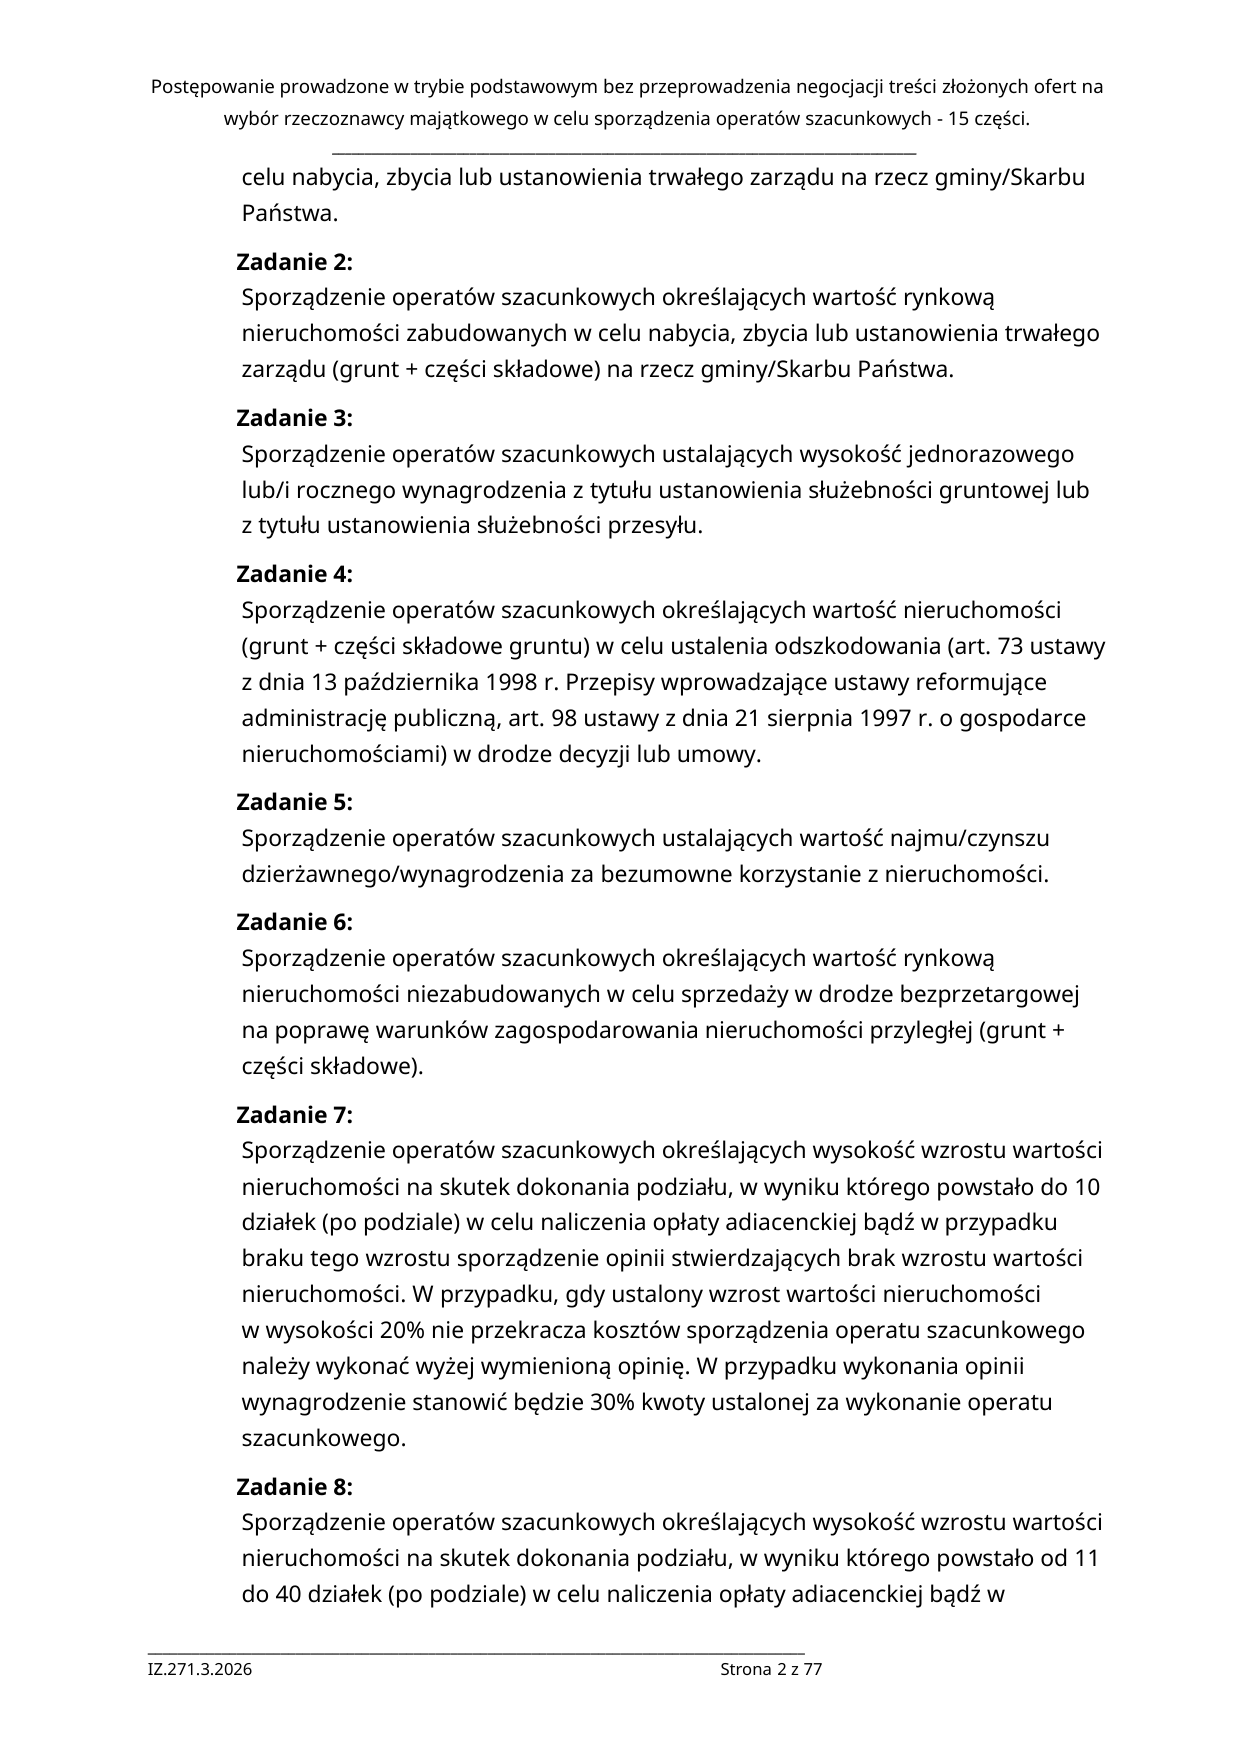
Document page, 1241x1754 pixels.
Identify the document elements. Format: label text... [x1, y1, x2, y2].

text Zadanie 7: [236, 1098, 1106, 1130]
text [241, 161, 1106, 228]
text Zadanie 3: [236, 402, 1106, 433]
text Zadanie 5: [236, 786, 1106, 817]
text Zadanie 6: [236, 906, 1106, 938]
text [241, 1506, 1106, 1609]
text Sporządzenie operatów szacunkowych określających wartość nieruchomości (grunt + części składowe gruntu) w celu ustalenia odszkodowania (art. 73 ustawy z dnia 13 października 1998 r. Przepisy wprowadzające ustawy reformujące administrację publiczną, art. 98 ustawy z dnia 21 sierpnia 1997 r. o gospodarce nieruchomościami) w drodze decyzji lub umowy. [241, 594, 1106, 769]
text Zadanie 4: [236, 558, 1106, 589]
text Zadanie 2: [236, 245, 1106, 277]
text Sporządzenie operatów szacunkowych określających wartość rynkową nieruchomości zabudowanych w celu nabycia, zbycia lub ustanowienia trwałego zarządu (grunt + części składowe) na rzecz gminy/Skarbu Państwa. [241, 281, 1106, 384]
text Sporządzenie operatów szacunkowych określających wysokość wzrostu wartości nieruchomości na skutek dokonania podziału, w wyniku którego powstało do 10 działek (po podziale) w celu naliczenia opłaty adiacenckiej bądź w przypadku braku tego wzrostu sporządzenie opinii stwierdzających brak wzrostu wartości nieruchomości. W przypadku, gdy ustalony wzrost wartości nieruchomości w wysokości 20% nie przekracza kosztów sporządzenia operatu szacunkowego należy wykonać wyżej wymienioną opinię. W przypadku wykonania opinii wynagrodzenie stanowić będzie 30% kwoty ustalonej za wykonanie operatu szacunkowego. [241, 1134, 1106, 1453]
text Zadanie 8: [236, 1470, 1106, 1502]
text Sporządzenie operatów szacunkowych ustalających wartość najmu/czynszu dzierżawnego/wynagrodzenia za bezumowne korzystanie z nieruchomości. [241, 822, 1106, 889]
text Sporządzenie operatów szacunkowych określających wartość rynkową nieruchomości niezabudowanych w celu sprzedaży w drodze bezprzetargowej na poprawę warunków zagospodarowania nieruchomości przyległej (grunt + części składowe). [241, 942, 1106, 1081]
text Sporządzenie operatów szacunkowych ustalających wysokość jednorazowego lub/i rocznego wynagrodzenia z tytułu ustanowienia służebności gruntowej lub z tytułu ustanowienia służebności przesyłu. [241, 438, 1106, 541]
